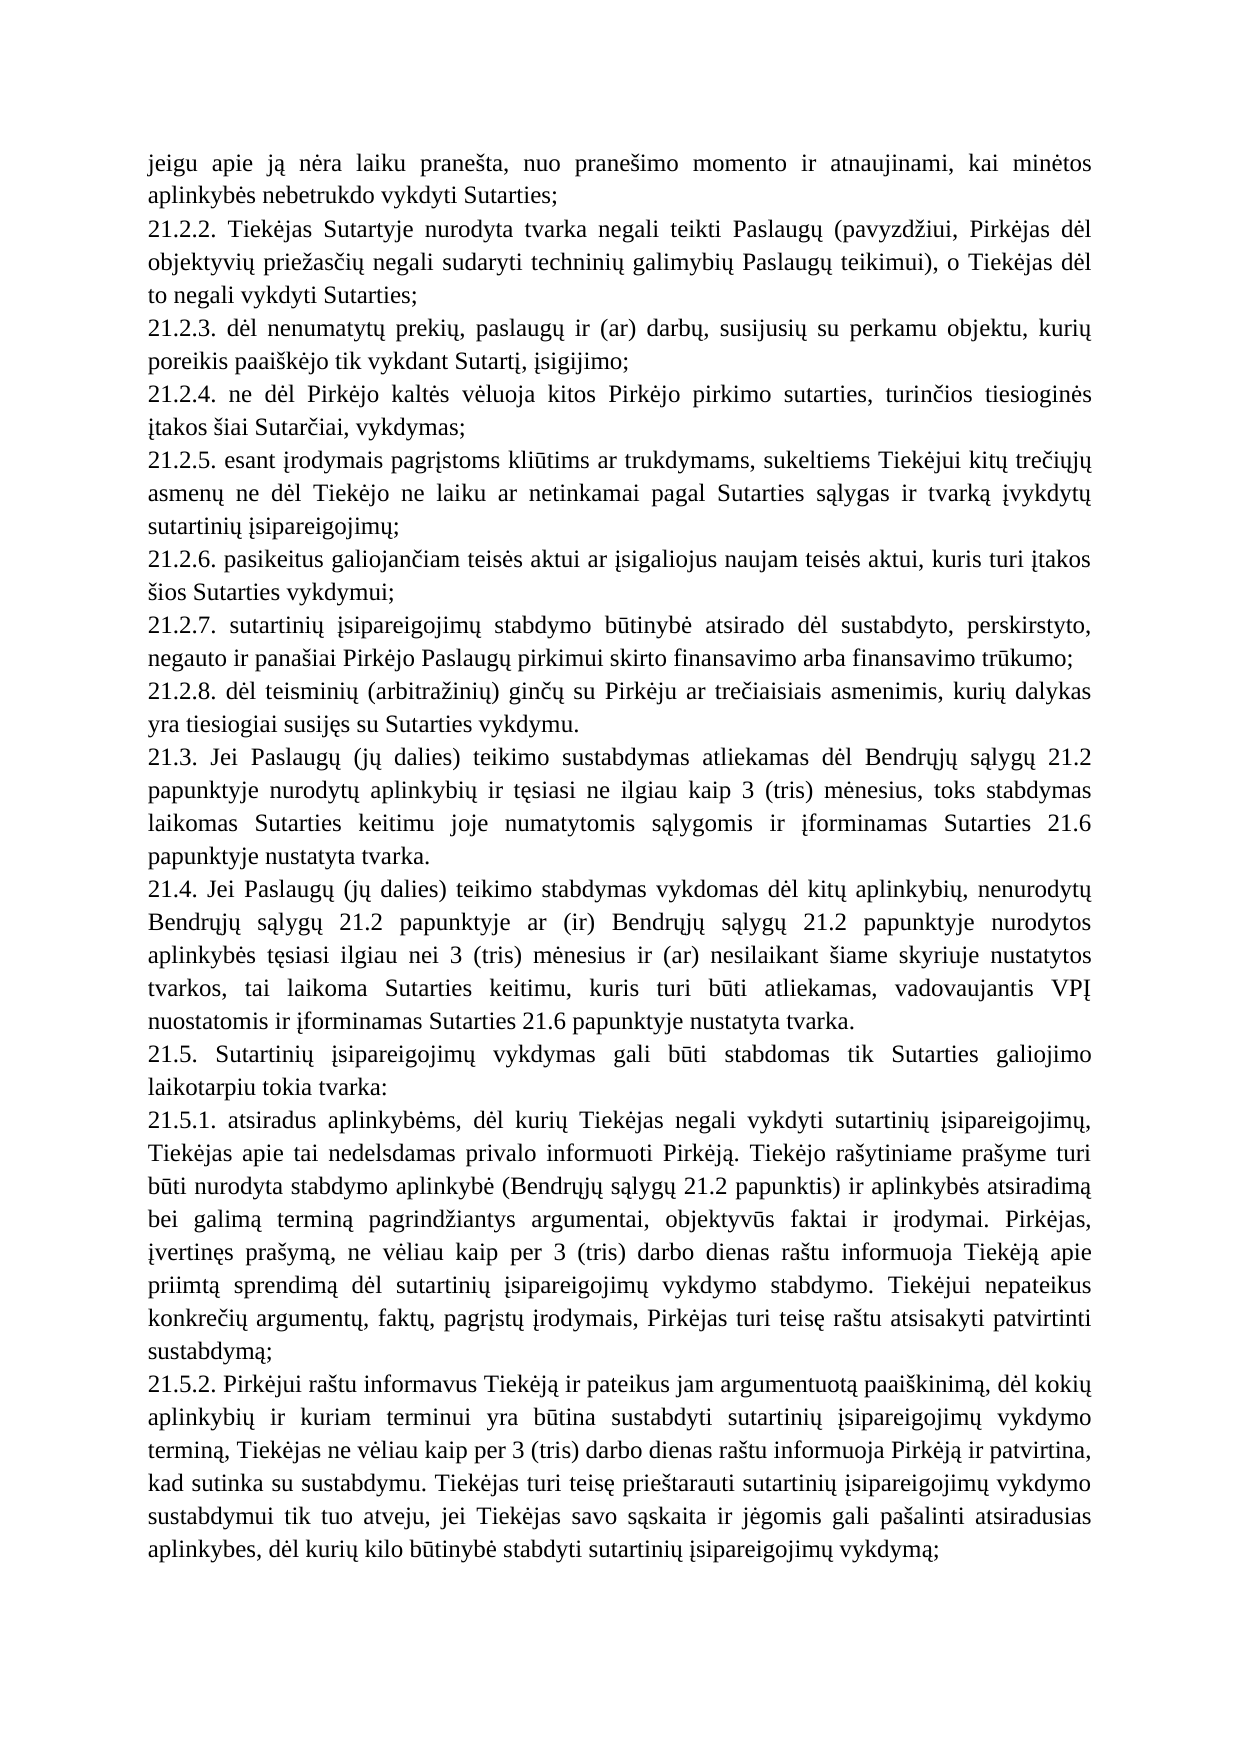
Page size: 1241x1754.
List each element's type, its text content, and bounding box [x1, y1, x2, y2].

text 21.5.1. atsiradus aplinkybėms, dėl kurių Tiekėjas negali vykdyti sutartinių įsipareigojimų, Tiekėjas apie tai nedelsdamas privalo informuoti Pirkėją. Tiekėjo rašytiniame prašyme turi būti nurodyta stabdymo aplinkybė (Bendrųjų sąlygų 21.2 papunktis) ir aplinkybės atsiradimą bei galimą terminą pagrindžiantys argumentai, objektyvūs faktai ir įrodymai. Pirkėjas, įvertinęs prašymą, ne vėliau kaip per 3 (tris) darbo dienas raštu informuoja Tiekėją apie priimtą sprendimą dėl sutartinių įsipareigojimų vykdymo stabdymo. Tiekėjui nepateikus konkrečių argumentų, faktų, pagrįstų įrodymais, Pirkėjas turi teisę raštu atsisakyti patvirtinti sustabdymą; [148, 1105, 1093, 1365]
text 21.3. Jei Paslaugų (jų dalies) teikimo sustabdymas atliekamas dėl Bendrųjų sąlygų 21.2 papunktyje nurodytų aplinkybių ir tęsiasi ne ilgiau kaip 3 (tris) mėnesius, toks stabdymas laikomas Sutarties keitimu joje numatytomis sąlygomis ir įforminamas Sutarties 21.6 papunktyje nustatyta tvarka. [148, 742, 1093, 870]
text 21.2.4. ne dėl Pirkėjo kaltės vėluoja kitos Pirkėjo pirkimo sutarties, turinčios tiesioginės įtakos šiai Sutarčiai, vykdymas; [148, 379, 1093, 441]
text 21.5.2. Pirkėjui raštu informavus Tiekėją ir pateikus jam argumentuotą paaiškinimą, dėl kokių aplinkybių ir kuriam terminui yra būtina sustabdyti sutartinių įsipareigojimų vykdymo terminą, Tiekėjas ne vėliau kaip per 3 (tris) darbo dienas raštu informuoja Pirkėją ir patvirtina, kad sutinka su sustabdymu. Tiekėjas turi teisę prieštarauti sutartinių įsipareigojimų vykdymo sustabdymui tik tuo atveju, jei Tiekėjas savo sąskaita ir jėgomis gali pašalinti atsiradusias aplinkybes, dėl kurių kilo būtinybė stabdyti sutartinių įsipareigojimų vykdymą; [148, 1369, 1093, 1563]
text 21.5. Sutartinių įsipareigojimų vykdymas gali būti stabdomas tik Sutarties galiojimo laikotarpiu tokia tvarka: [148, 1039, 1093, 1101]
text 21.2.8. dėl teisminių (arbitražinių) ginčų su Pirkėju ar trečiaisiais asmenimis, kurių dalykas yra tiesiogiai susijęs su Sutarties vykdymu. [148, 676, 1093, 738]
text 21.2.5. esant įrodymais pagrįstoms kliūtims ar trukdymams, sukeltiems Tiekėjui kitų trečiųjų asmenų ne dėl Tiekėjo ne laiku ar netinkamai pagal Sutarties sąlygas ir tvarką įvykdytų sutartinių įsipareigojimų; [148, 445, 1093, 539]
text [148, 148, 1093, 209]
text 21.4. Jei Paslaugų (jų dalies) teikimo stabdymas vykdomas dėl kitų aplinkybių, nenurodytų Bendrųjų sąlygų 21.2 papunktyje ar (ir) Bendrųjų sąlygų 21.2 papunktyje nurodytos aplinkybės tęsiasi ilgiau nei 3 (tris) mėnesius ir (ar) nesilaikant šiame skyriuje nustatytos tvarkos, tai laikoma Sutarties keitimu, kuris turi būti atliekamas, vadovaujantis VPĮ nuostatomis ir įforminamas Sutarties 21.6 papunktyje nustatyta tvarka. [148, 874, 1093, 1035]
text 21.2.7. sutartinių įsipareigojimų stabdymo būtinybė atsirado dėl sustabdyto, perskirstyto, negauto ir panašiai Pirkėjo Paslaugų pirkimui skirto finansavimo arba finansavimo trūkumo; [148, 610, 1093, 672]
text 21.2.6. pasikeitus galiojančiam teisės aktui ar įsigaliojus naujam teisės aktui, kuris turi įtakos šios Sutarties vykdymui; [148, 544, 1093, 606]
text 21.2.2. Tiekėjas Sutartyje nurodyta tvarka negali teikti Paslaugų (pavyzdžiui, Pirkėjas dėl objektyvių priežasčių negali sudaryti techninių galimybių Paslaugų teikimui), o Tiekėjas dėl to negali vykdyti Sutarties; [148, 214, 1093, 308]
text 21.2.3. dėl nenumatytų prekių, paslaugų ir (ar) darbų, susijusių su perkamu objektu, kurių poreikis paaiškėjo tik vykdant Sutartį, įsigijimo; [148, 313, 1093, 374]
